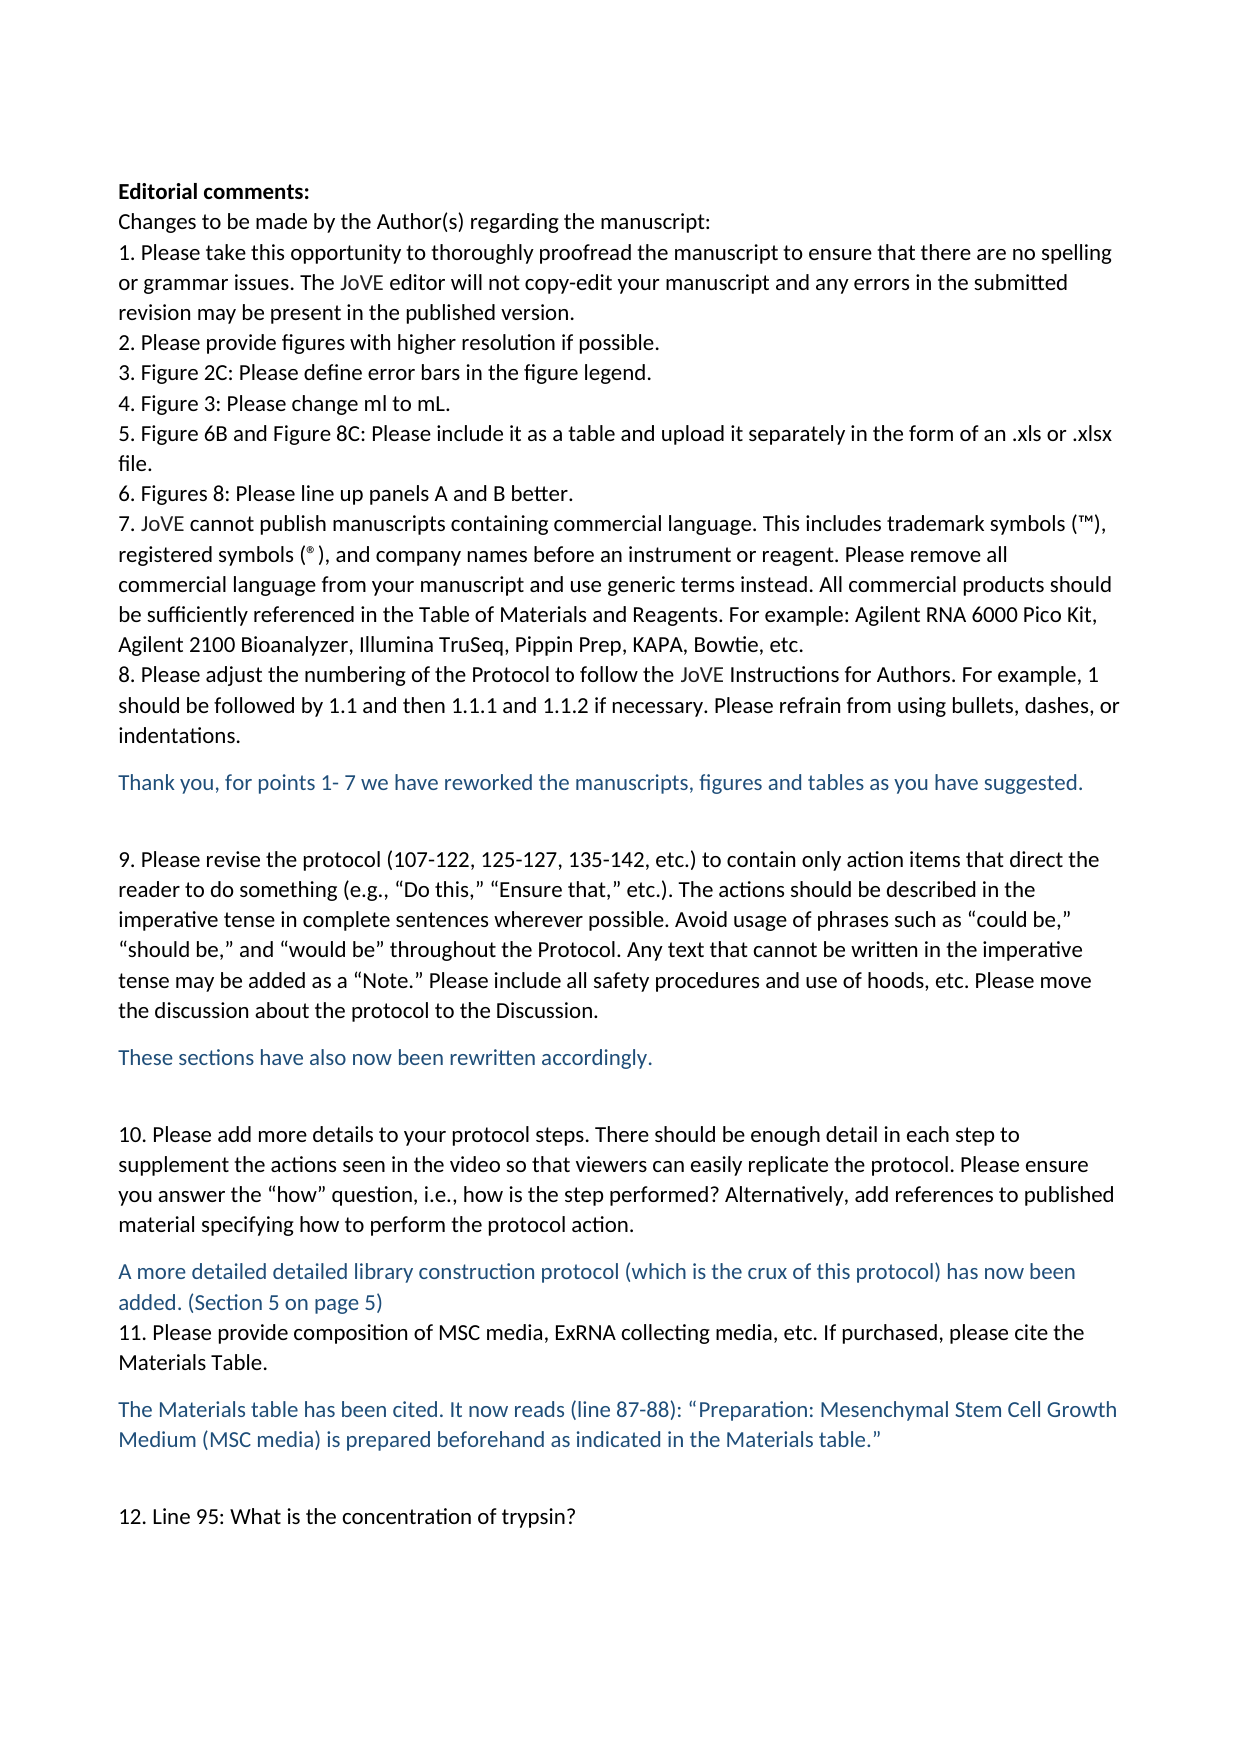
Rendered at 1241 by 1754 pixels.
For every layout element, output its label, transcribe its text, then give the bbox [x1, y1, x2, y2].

text Editorial comments: Changes to be made by the Author(s) regarding the manuscript: 1. Please take this opportunity to thoroughly proofread the manuscript to ensure that there are no spelling or grammar issues. The JoVE editor will not copy-edit your manuscript and any errors in the submitted revision may be present in the published version. 2. Please provide figures with higher resolution if possible. 3. Figure 2C: Please define error bars in the figure legend. 4. Figure 3: Please change ml to mL. 5. Figure 6B and Figure 8C: Please include it as a table and upload it separately in the form of an .xls or .xlsx file. 6. Figures 8: Please line up panels A and B better. 7. JoVE cannot publish manuscripts containing commercial language. This includes trademark symbols (™), registered symbols (®), and company names before an instrument or reagent. Please remove all commercial language from your manuscript and use generic terms instead. All commercial products should be sufficiently referenced in the Table of Materials and Reagents. For example: Agilent RNA 6000 Pico Kit, Agilent 2100 Bioanalyzer, Illumina TruSeq, Pippin Prep, KAPA, Bowtie, etc. 8. Please adjust the numbering of the Protocol to follow the JoVE Instructions for Authors. For example, 1 should be followed by 1.1 and then 1.1.1 and 1.1.2 if necessary. Please refrain from using bullets, dashes, or indentations. [118, 177, 1122, 691]
text 12. Line 95: What is the concentration of trypsin? [118, 1472, 1122, 1530]
text 9. Please revise the protocol (107-122, 125-127, 135-142, etc.) to contain only action items that direct the reader to do something (e.g., “Do this,” “Ensure that,” etc.). The actions should be described in the imperative tense in complete sentences wherever possible. Avoid usage of phrases such as “could be,” “should be,” and “would be” throughout the Protocol. Any text that cannot be written in the imperative tense may be added as a “Note.” Please include all safety procedures and use of hoods, etc. Please move the discussion about the protocol to the Discussion. [118, 815, 1122, 1024]
text Thank you, for points 1- 7 we have reworked the manuscripts, figures and tables as you have suggested. [118, 768, 1122, 796]
text These sections have also now been rewritten accordingly. [118, 1043, 1122, 1101]
text A more detailed detailed library construction protocol (which is the crux of this protocol) has now been added. (Section 5 on page 5) 11. Please provide composition of MSC media, ExRNA collecting media, etc. If purchased, please cite the Materials Table. [118, 1257, 1122, 1376]
text 10. Please add more details to your protocol steps. There should be enough detail in each step to supplement the actions seen in the video so that viewers can easily replicate the protocol. Please ensure you answer the “how” question, i.e., how is the step performed? Alternatively, add references to published material specifying how to perform the protocol action. [118, 1120, 1122, 1238]
text The Materials table has been cited. It now reads (line 87-88): “Preparation: Mesenchymal Stem Cell Growth Medium (MSC media) is prepared beforehand as indicated in the Materials table.” [118, 1395, 1122, 1453]
